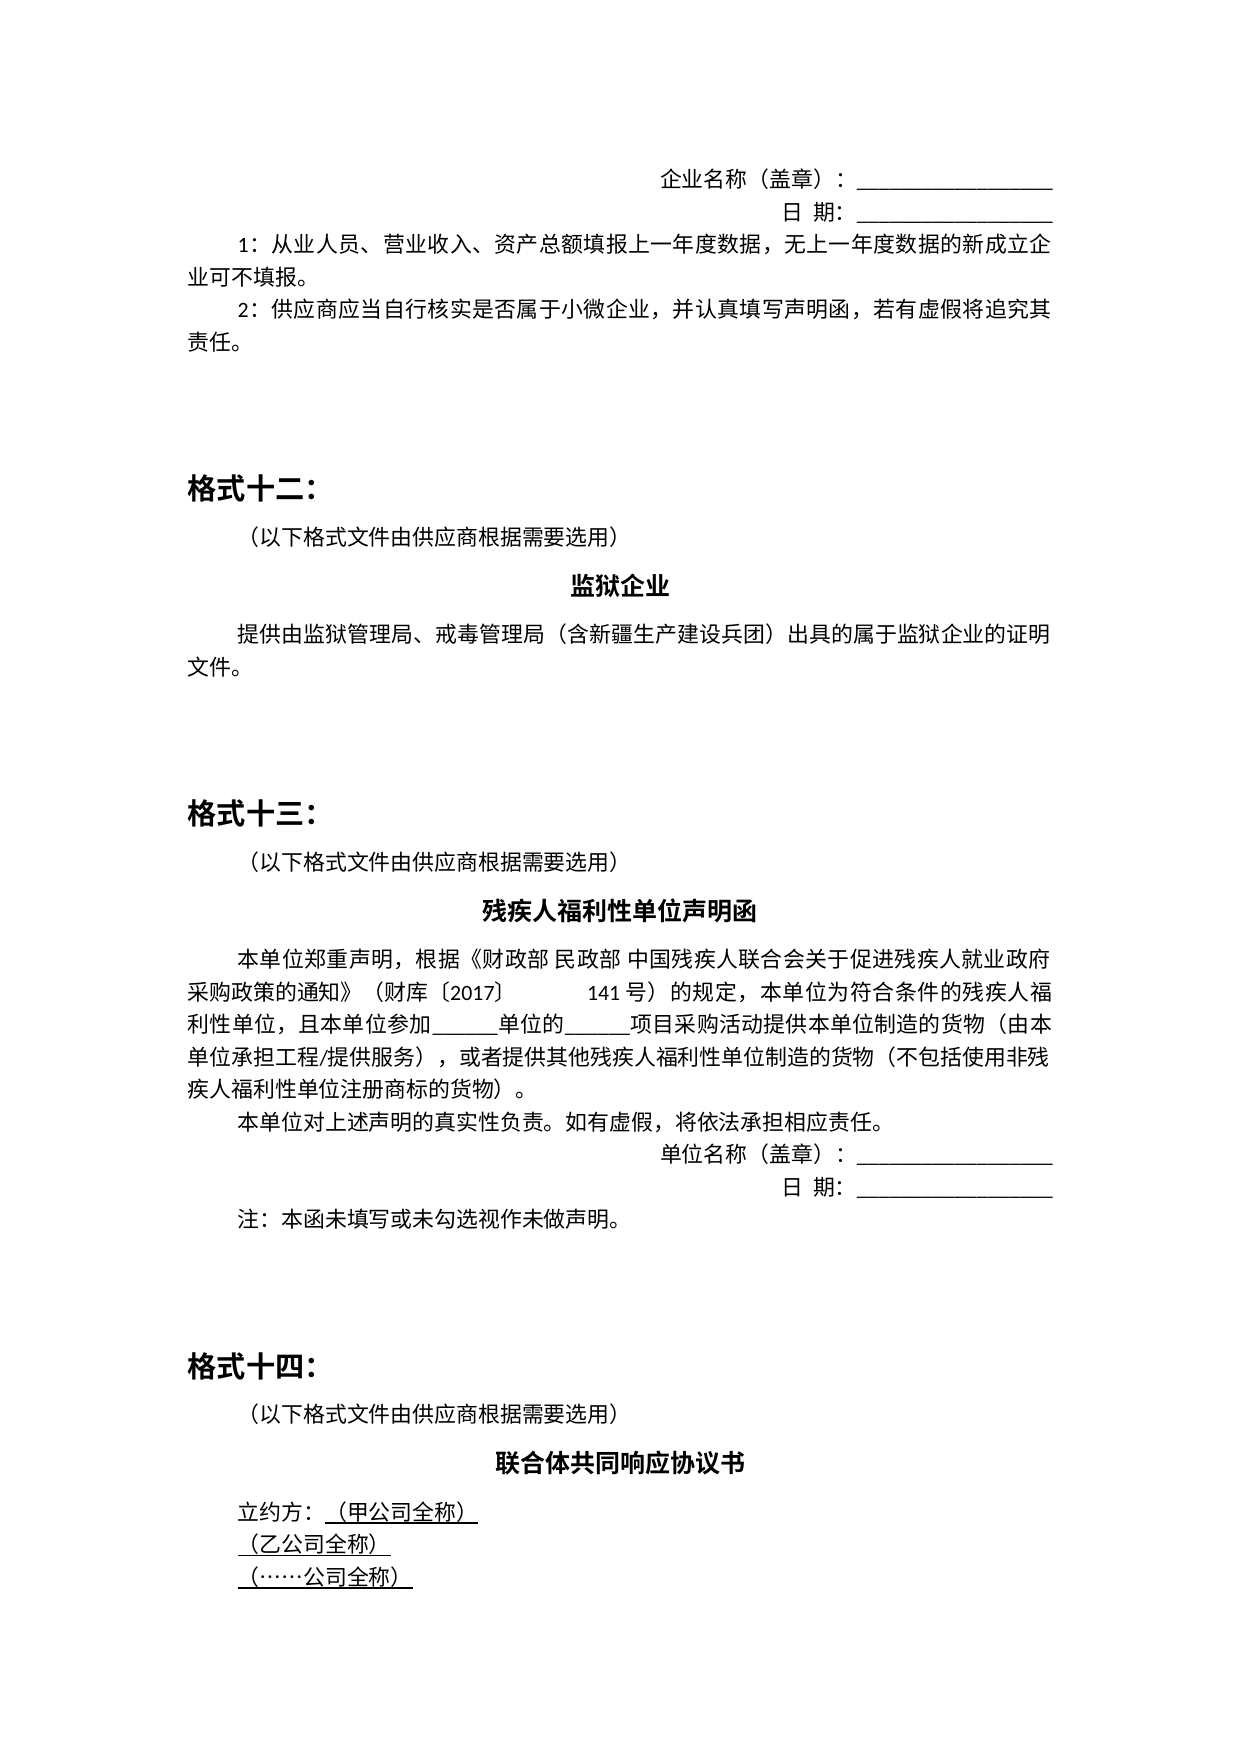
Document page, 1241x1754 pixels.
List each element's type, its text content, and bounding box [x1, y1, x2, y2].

text 提供由监狱管理局、戒毒管理局（含新疆生产建设兵团）出具的属于监狱企业的证明文件。 [187, 617, 1053, 682]
text 日 期：__________________ [187, 1169, 1053, 1202]
text 监狱企业 [187, 552, 1053, 617]
text （乙公司全称） [187, 1527, 1053, 1559]
text 格式十三： [187, 779, 1053, 844]
text 1：从业人员、营业收入、资产总额填报上一年度数据，无上一年度数据的新成立企业可不填报。 [187, 227, 1053, 292]
text 2：供应商应当自行核实是否属于小微企业，并认真填写声明函，若有虚假将追究其责任。 [187, 292, 1053, 357]
text 格式十二： [187, 454, 1053, 519]
text （以下格式文件由供应商根据需要选用） [187, 1397, 1053, 1429]
text 联合体共同响应协议书 [187, 1429, 1053, 1494]
text （以下格式文件由供应商根据需要选用） [187, 844, 1053, 877]
text 本单位对上述声明的真实性负责。如有虚假，将依法承担相应责任。 [187, 1104, 1053, 1137]
text 企业名称（盖章）：__________________ [187, 162, 1053, 194]
text 单位名称（盖章）：__________________ [187, 1137, 1053, 1169]
text 日 期：__________________ [187, 194, 1053, 227]
text 残疾人福利性单位声明函 [187, 877, 1053, 942]
text 立约方：（甲公司全称） [187, 1494, 1053, 1527]
text 注：本函未填写或未勾选视作未做声明。 [187, 1202, 1053, 1234]
text 本单位郑重声明，根据《财政部 民政部 中国残疾人联合会关于促进残疾人就业政府采购政策的通知》（财库〔2017〕 141号）的规定，本单位为符合条件的残疾人福利性单位，且本单位参加______单位的______项目采购活动提供本单位制造的货物（由本单位承担工程/提供服务），或者提供其他残疾人福利性单位制造的货物（不包括使用非残疾人福利性单位注册商标的货物）。 [187, 942, 1053, 1104]
text （以下格式文件由供应商根据需要选用） [187, 519, 1053, 552]
text 格式十四： [187, 1332, 1053, 1397]
text （……公司全称） [187, 1559, 1053, 1592]
